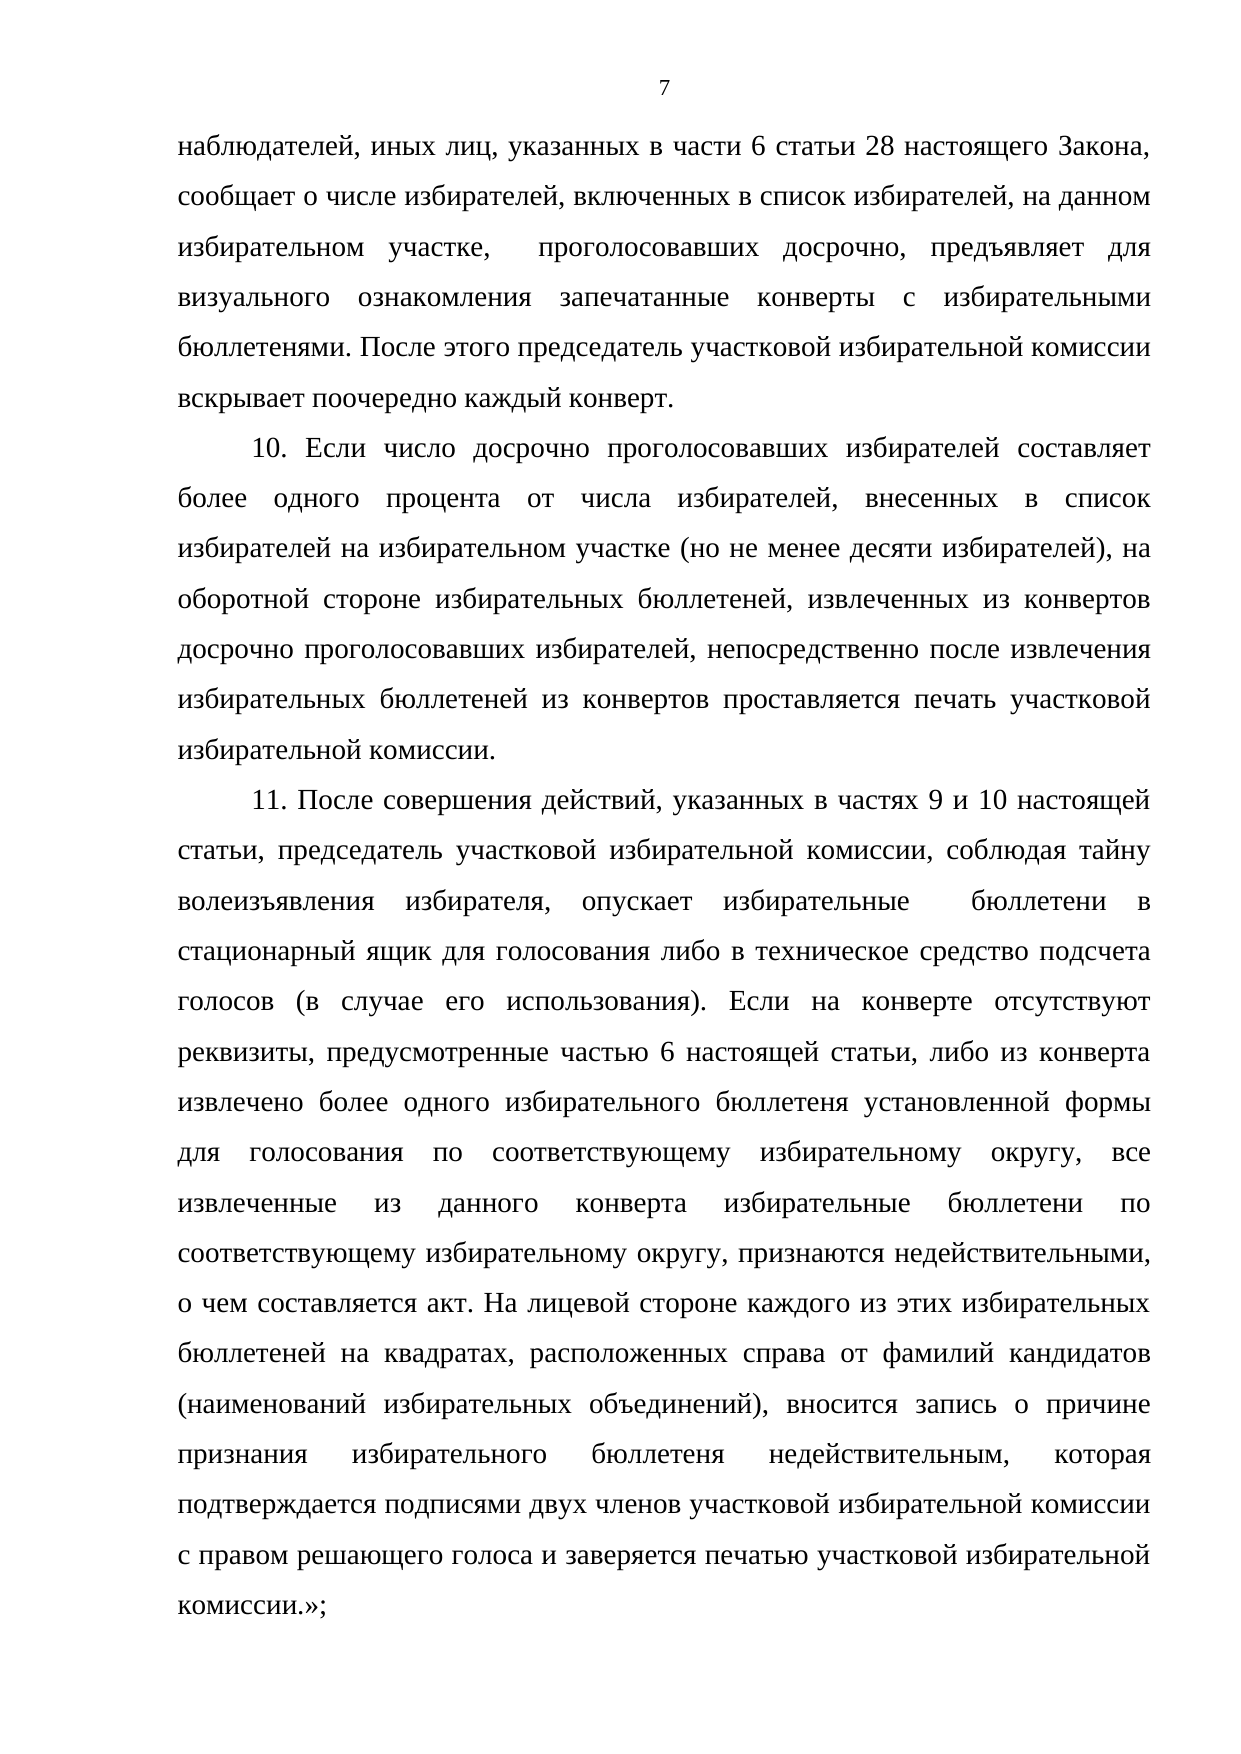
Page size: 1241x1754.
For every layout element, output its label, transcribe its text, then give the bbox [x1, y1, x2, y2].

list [177, 128, 1152, 413]
list 10. Если число досрочно проголосовавших избирателей составляет более одного процента от числа избирателей, внесенных в список избирателей на избирательном участке (но не менее десяти избирателей), на оборотной стороне избирательных бюллетеней, извлеченных из конвертов досрочно проголосовавших избирателей, непосредственно после извлечения избирательных бюллетеней из конвертов проставляется печать участковой избирательной комиссии. [177, 430, 1152, 765]
list 11. После совершения действий, указанных в частях 9 и 10 настоящей статьи, председатель участковой избирательной комиссии, соблюдая тайну волеизъявления избирателя, опускает избирательные бюллетени в стационарный ящик для голосования либо в техническое средство подсчета голосов (в случае его использования). Если на конверте отсутствуют реквизиты, предусмотренные частью 6 настоящей статьи, либо из конверта извлечено более одного избирательного бюллетеня установленной формы для голосования по соответствующему избирательному округу, все извлеченные из данного конверта избирательные бюллетени по соответствующему избирательному округу, признаются недействительными, о чем составляется акт. На лицевой стороне каждого из этих избирательных бюллетеней на квадратах, расположенных справа от фамилий кандидатов (наименований избирательных объединений), вносится запись о причине признания избирательного бюллетеня недействительным, которая подтверждается подписями двух членов участковой избирательной комиссии с правом решающего голоса и заверяется печатью участковой избирательной комиссии.»; [177, 782, 1152, 1621]
